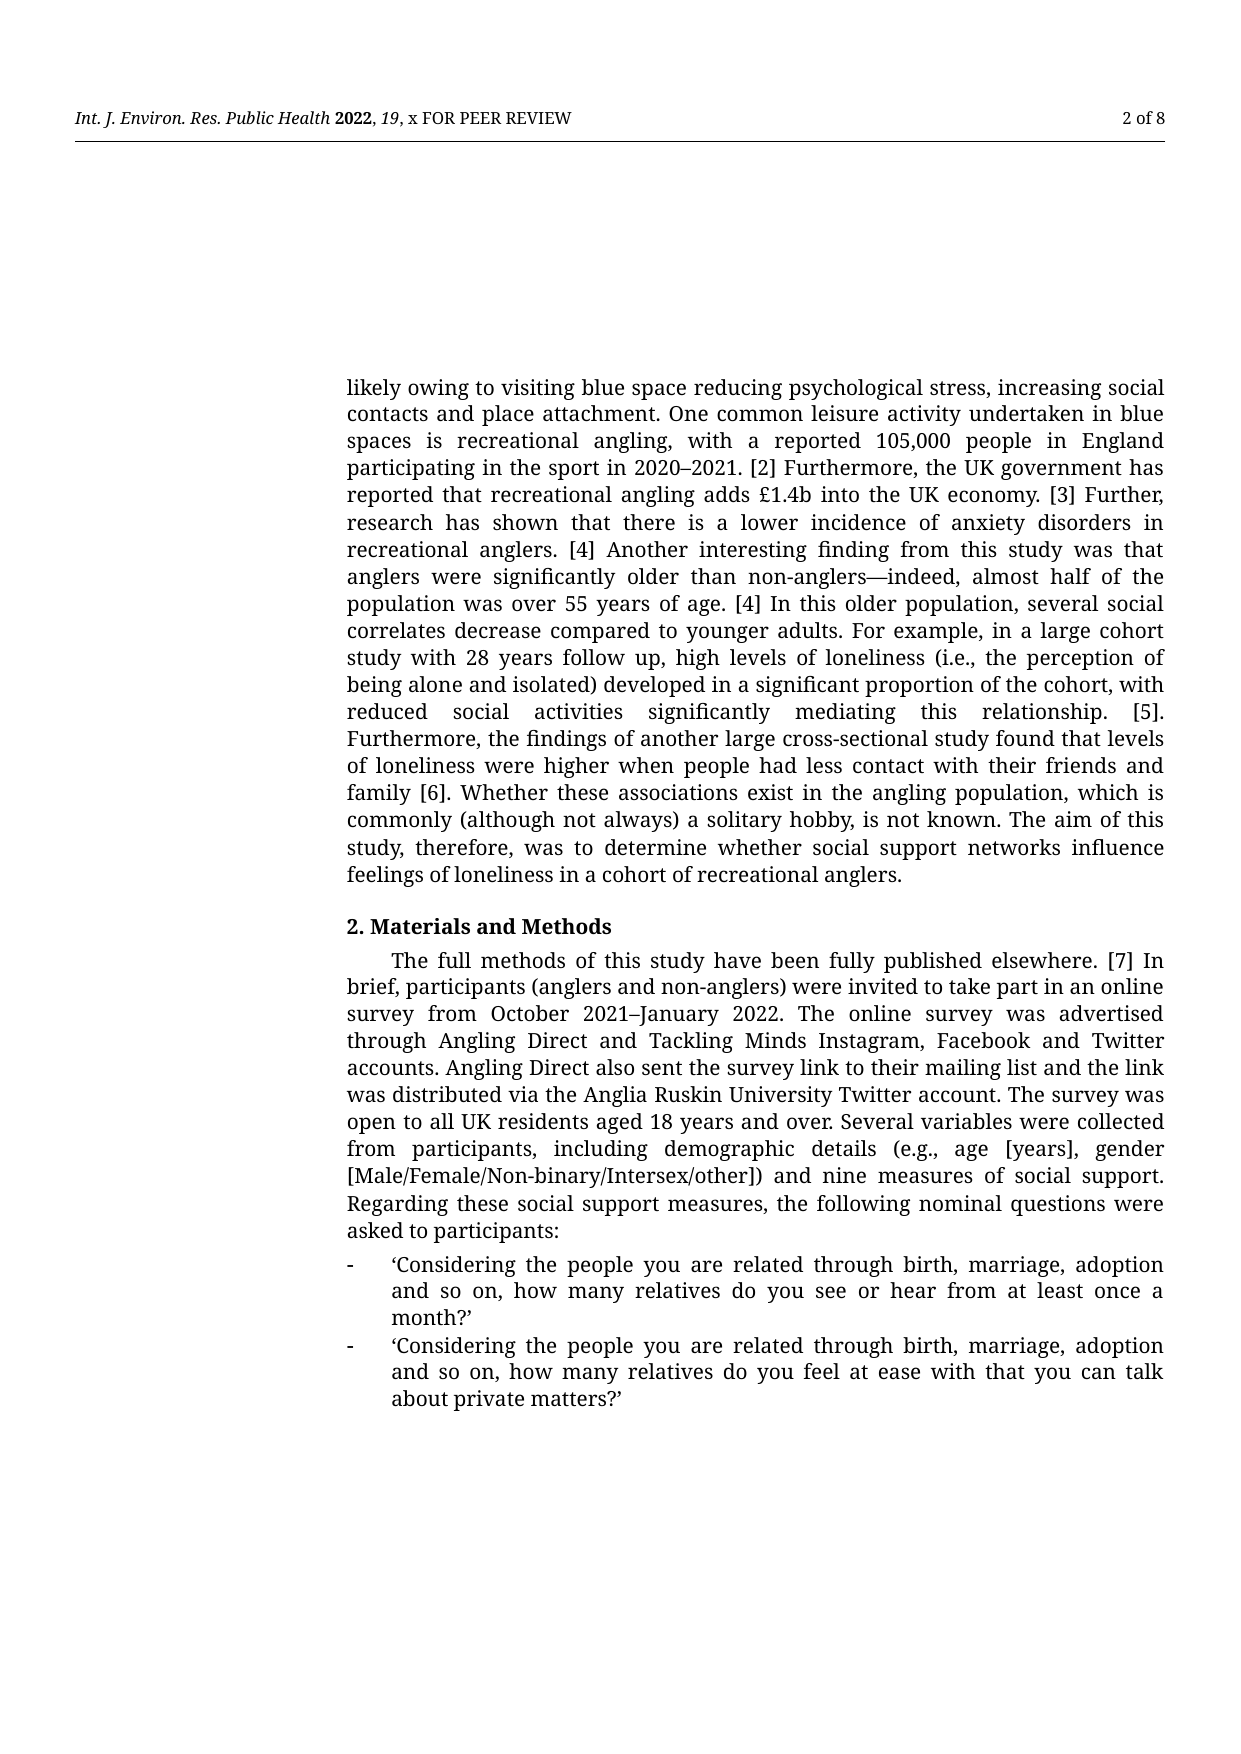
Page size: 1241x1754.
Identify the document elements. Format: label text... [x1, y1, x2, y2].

list ‘Considering the people you are related through birth, marriage, adoption and so on, how many relatives do you feel at ease with that you can talk about private matters?’ [347, 1332, 1165, 1413]
list ‘Considering the people you are related through birth, marriage, adoption and so on, how many relatives do you see or hear from at least once a month?’ [347, 1251, 1165, 1332]
text The full methods of this study have been fully published elsewhere. [7] In brief, participants (anglers and non-anglers) were invited to take part in an online survey from October 2021–January 2022. The online survey was advertised through Angling Direct and Tackling Minds Instagram, Facebook and Twitter accounts. Angling Direct also sent the survey link to their mailing list and the link was distributed via the Anglia Ruskin University Twitter account. The survey was open to all UK residents aged 18 years and over. Several variables were collected from participants, including demographic details (e.g., age [years], gender [Male/Female/Non-binary/Intersex/other]) and nine measures of social support. Regarding these social support measures, the following nominal questions were asked to participants: [347, 946, 1165, 1244]
subtitle 2. Materials and Methods [347, 913, 1165, 940]
